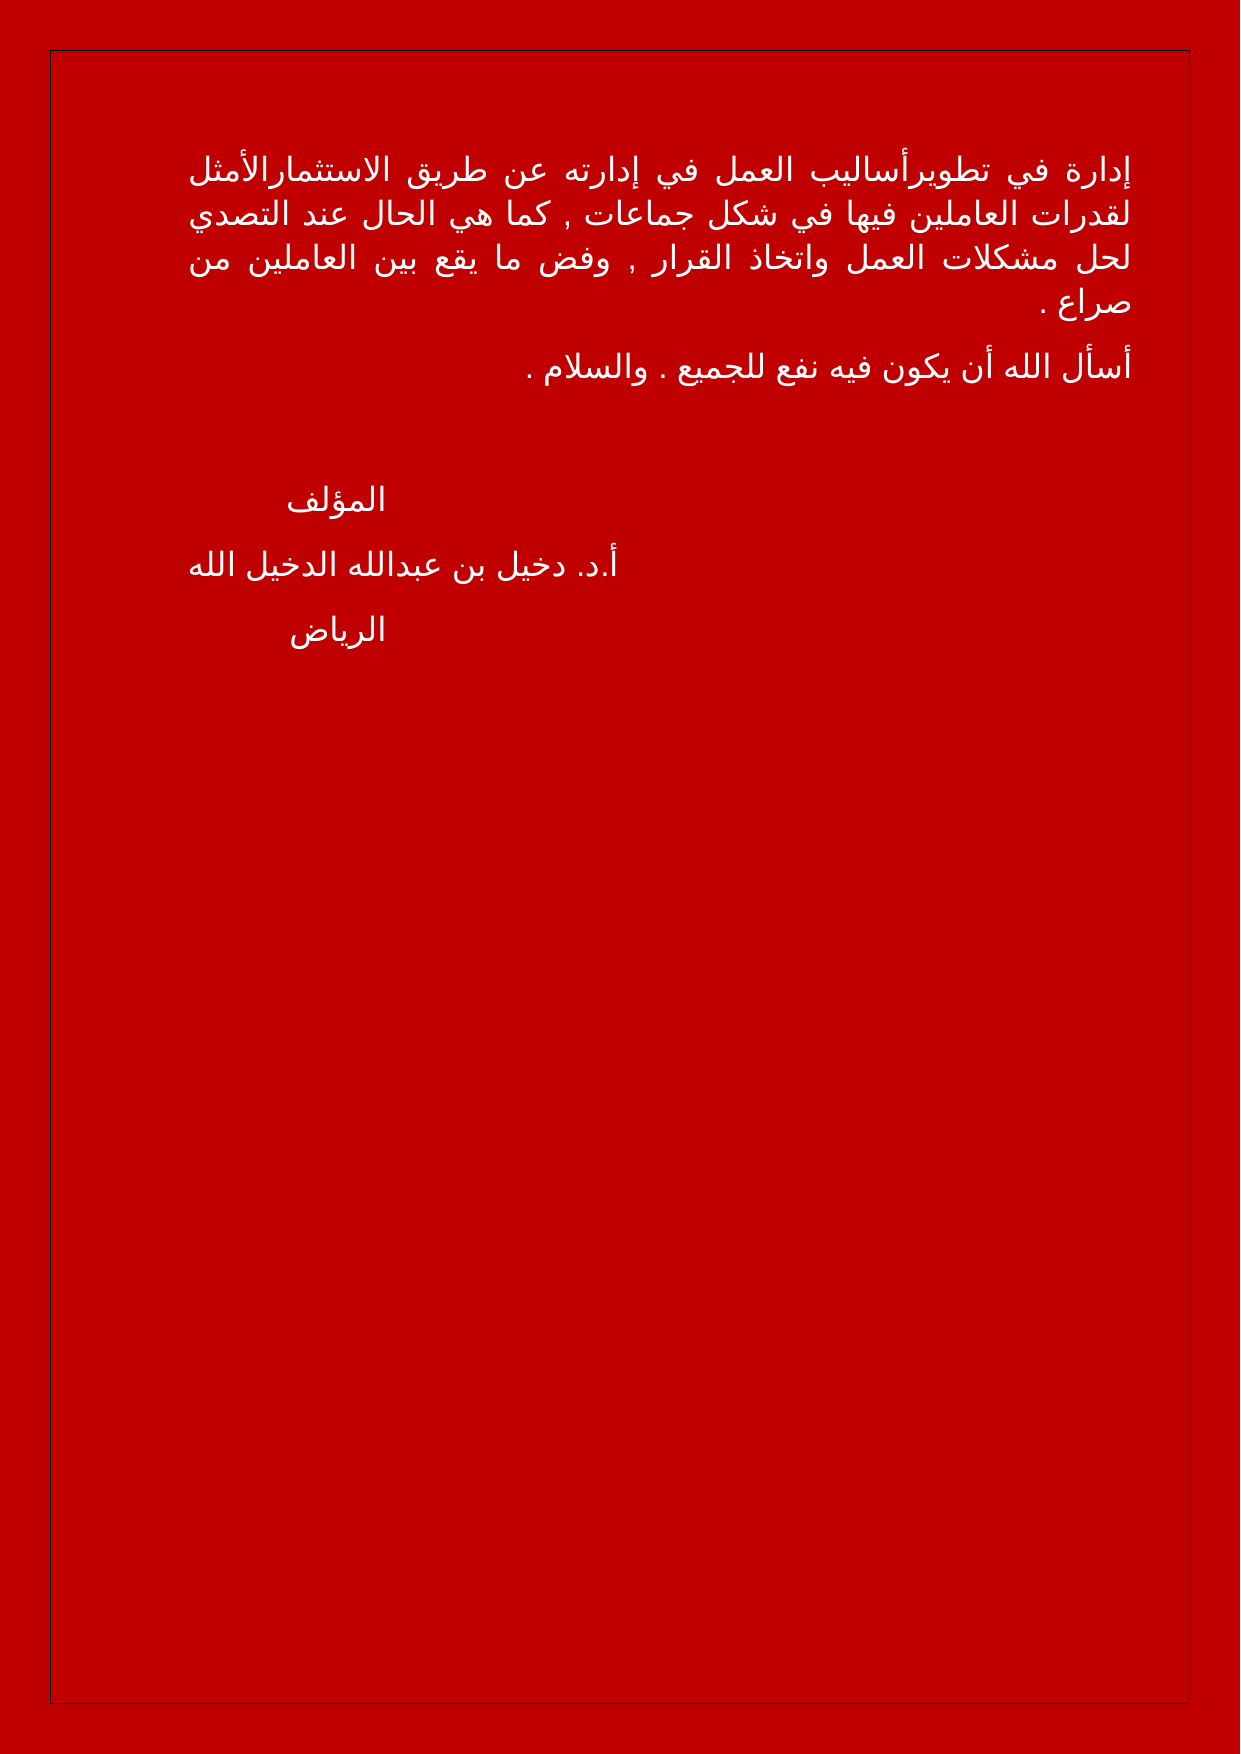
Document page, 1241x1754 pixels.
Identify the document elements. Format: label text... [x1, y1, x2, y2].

text المؤلف [187, 480, 1053, 518]
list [187, 150, 1132, 321]
text أسأل الله أن يكون فيه نفع للجميع . والسلام . [143, 347, 1132, 386]
text أ.د. دخيل بن عبدالله الدخيل الله [187, 545, 1053, 583]
text الرياض [187, 610, 1053, 648]
